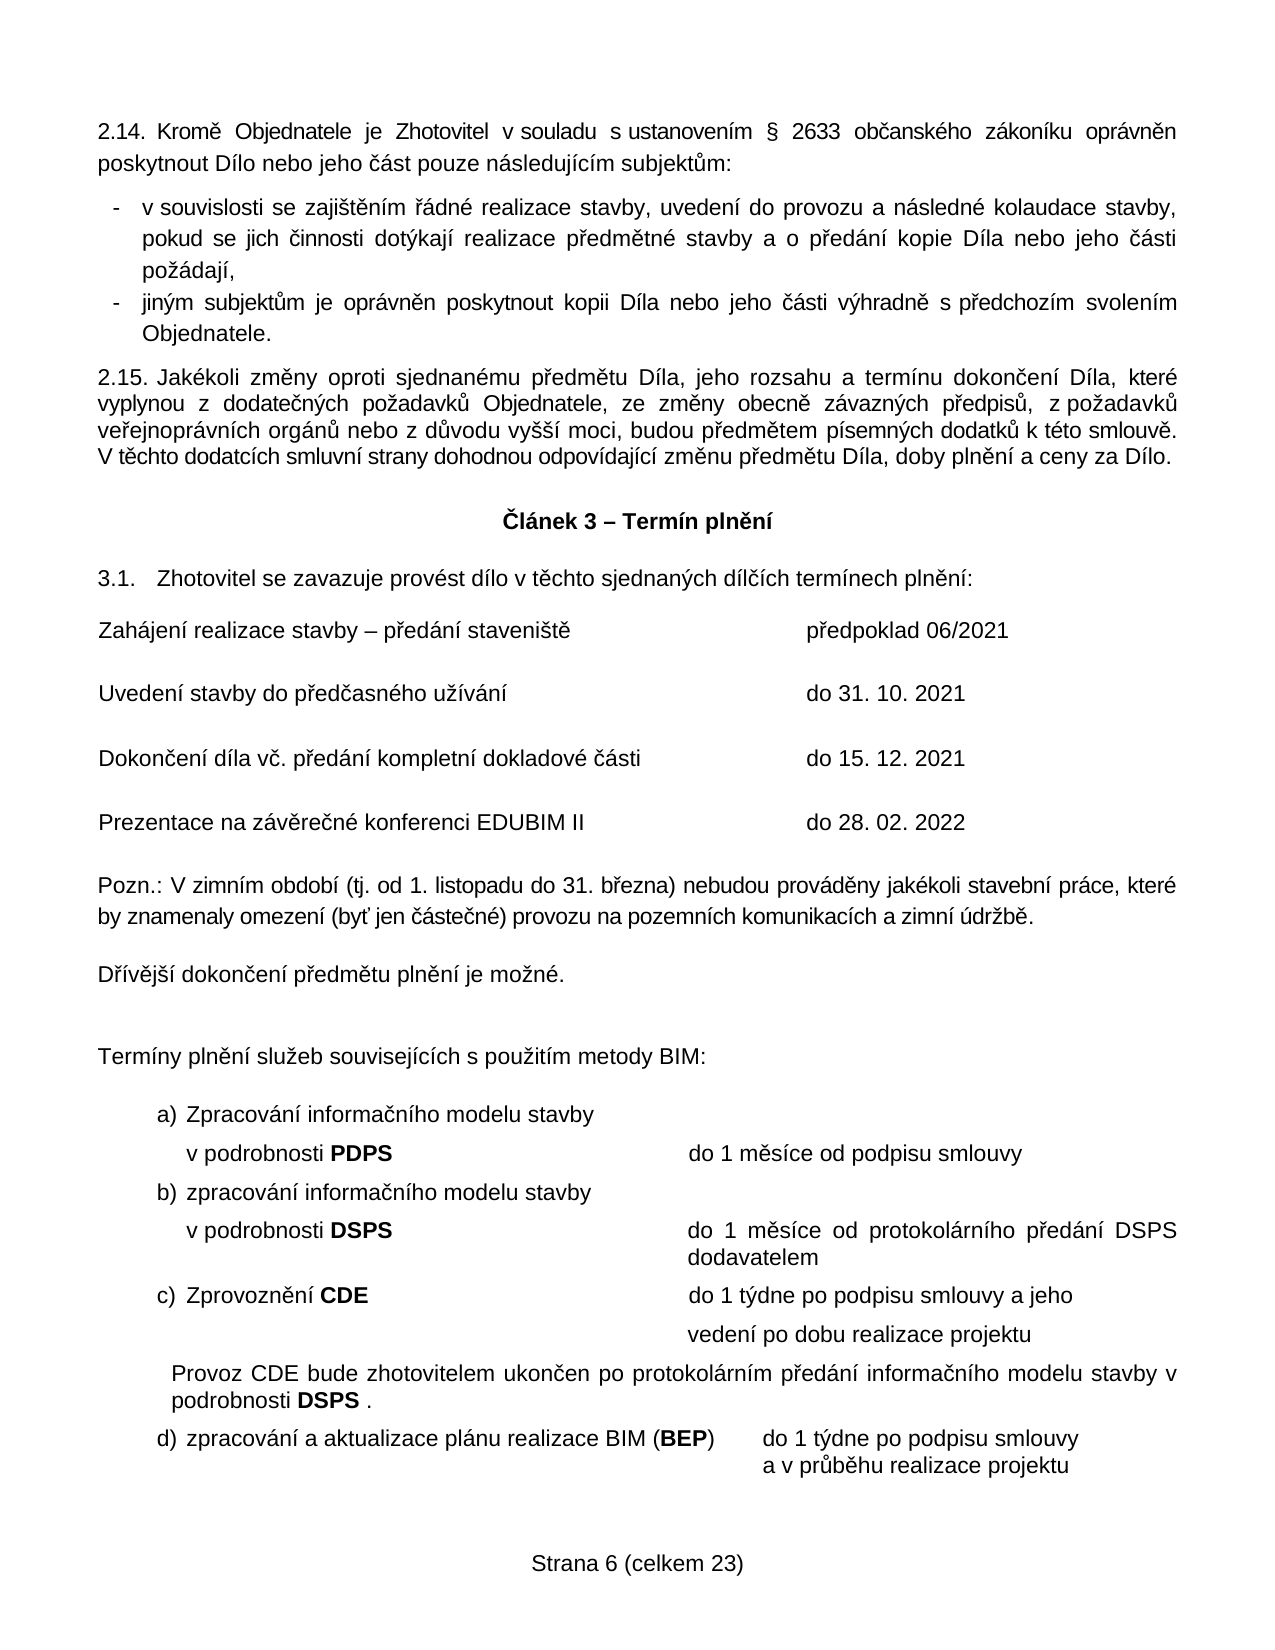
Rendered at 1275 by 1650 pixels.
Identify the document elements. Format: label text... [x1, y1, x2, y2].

list zpracování informačního modelu stavby [157, 1178, 1177, 1205]
list v souvislosti se zajištěním řádné realizace stavby, uvedení do provozu a následné kolaudace stavby, pokud se jich činnosti dotýkají realizace předmětné stavby a o předání kopie Díla nebo jeho části požádají, [112, 194, 1177, 283]
text Článek 3 – Termín plnění [97, 508, 1177, 535]
text Termíny plnění služeb souvisejících s použitím metody BIM: [97, 1043, 1177, 1069]
list Zprovoznění CDE do 1 týdne po podpisu smlouvy a jeho [157, 1282, 1177, 1309]
text Dokončení díla vč. předání kompletní dokladové části do 15. 12. 2021 [98, 745, 1177, 772]
list zpracování a aktualizace plánu realizace BIM (BEP) do 1 týdne po podpisu smlouvy a v průběhu realizace projektu [157, 1425, 1177, 1478]
text v podrobnosti PDPS do 1 měsíce od podpisu smlouvy [112, 1139, 1177, 1166]
list jiným subjektům je oprávněn poskytnout kopii Díla nebo jeho části výhradně s předchozím svolením Objednatele. [112, 288, 1177, 346]
text Dřívější dokončení předmětu plnění je možné. [97, 961, 1177, 987]
text Pozn.: V zimním období (tj. od 1. listopadu do 31. března) nebudou prováděny jakékoli stavební práce, které by znamenaly omezení (byť jen částečné) provozu na pozemních komunikacích a zimní údržbě. [97, 872, 1177, 929]
text Provoz CDE bude zhotovitelem ukončen po protokolárním předání informačního modelu stavby v podrobnosti DSPS . [171, 1360, 1177, 1413]
text v podrobnosti DSPS do 1 měsíce od protokolárního předání DSPS dodavatelem [186, 1217, 1177, 1270]
title Uvedení stavby do předčasného užívání do 31. 10. 2021 [98, 680, 1177, 707]
text Prezentace na závěrečné konferenci EDUBIM II do 28. 02. 2022 [98, 808, 1177, 835]
list Jakékoli změny oproti sjednanému předmětu Díla, jeho rozsahu a termínu dokončení Díla, které vyplynou z dodatečných požadavků Objednatele, ze změny obecně závazných předpisů, z požadavků veřejnoprávních orgánů nebo z důvodu vyšší moci, budou předmětem písemných dodatků k této smlouvě. V těchto dodatcích smluvní strany dohodnou odpovídající změnu předmětu Díla, doby plnění a ceny za Dílo. [97, 364, 1177, 469]
text 3.1. Zhotovitel se zavazuje provést dílo v těchto sjednaných dílčích termínech plnění: [97, 564, 1177, 591]
text vedení po dobu realizace projektu [629, 1321, 1177, 1348]
title Zahájení realizace stavby – předání staveniště předpoklad 06/2021 [98, 617, 1177, 643]
list Zpracování informačního modelu stavby [157, 1101, 1177, 1127]
list Kromě Objednatele je Zhotovitel v souladu s ustanovením § 2633 občanského zákoníku oprávněn poskytnout Dílo nebo jeho část pouze následujícím subjektům: [97, 118, 1177, 176]
